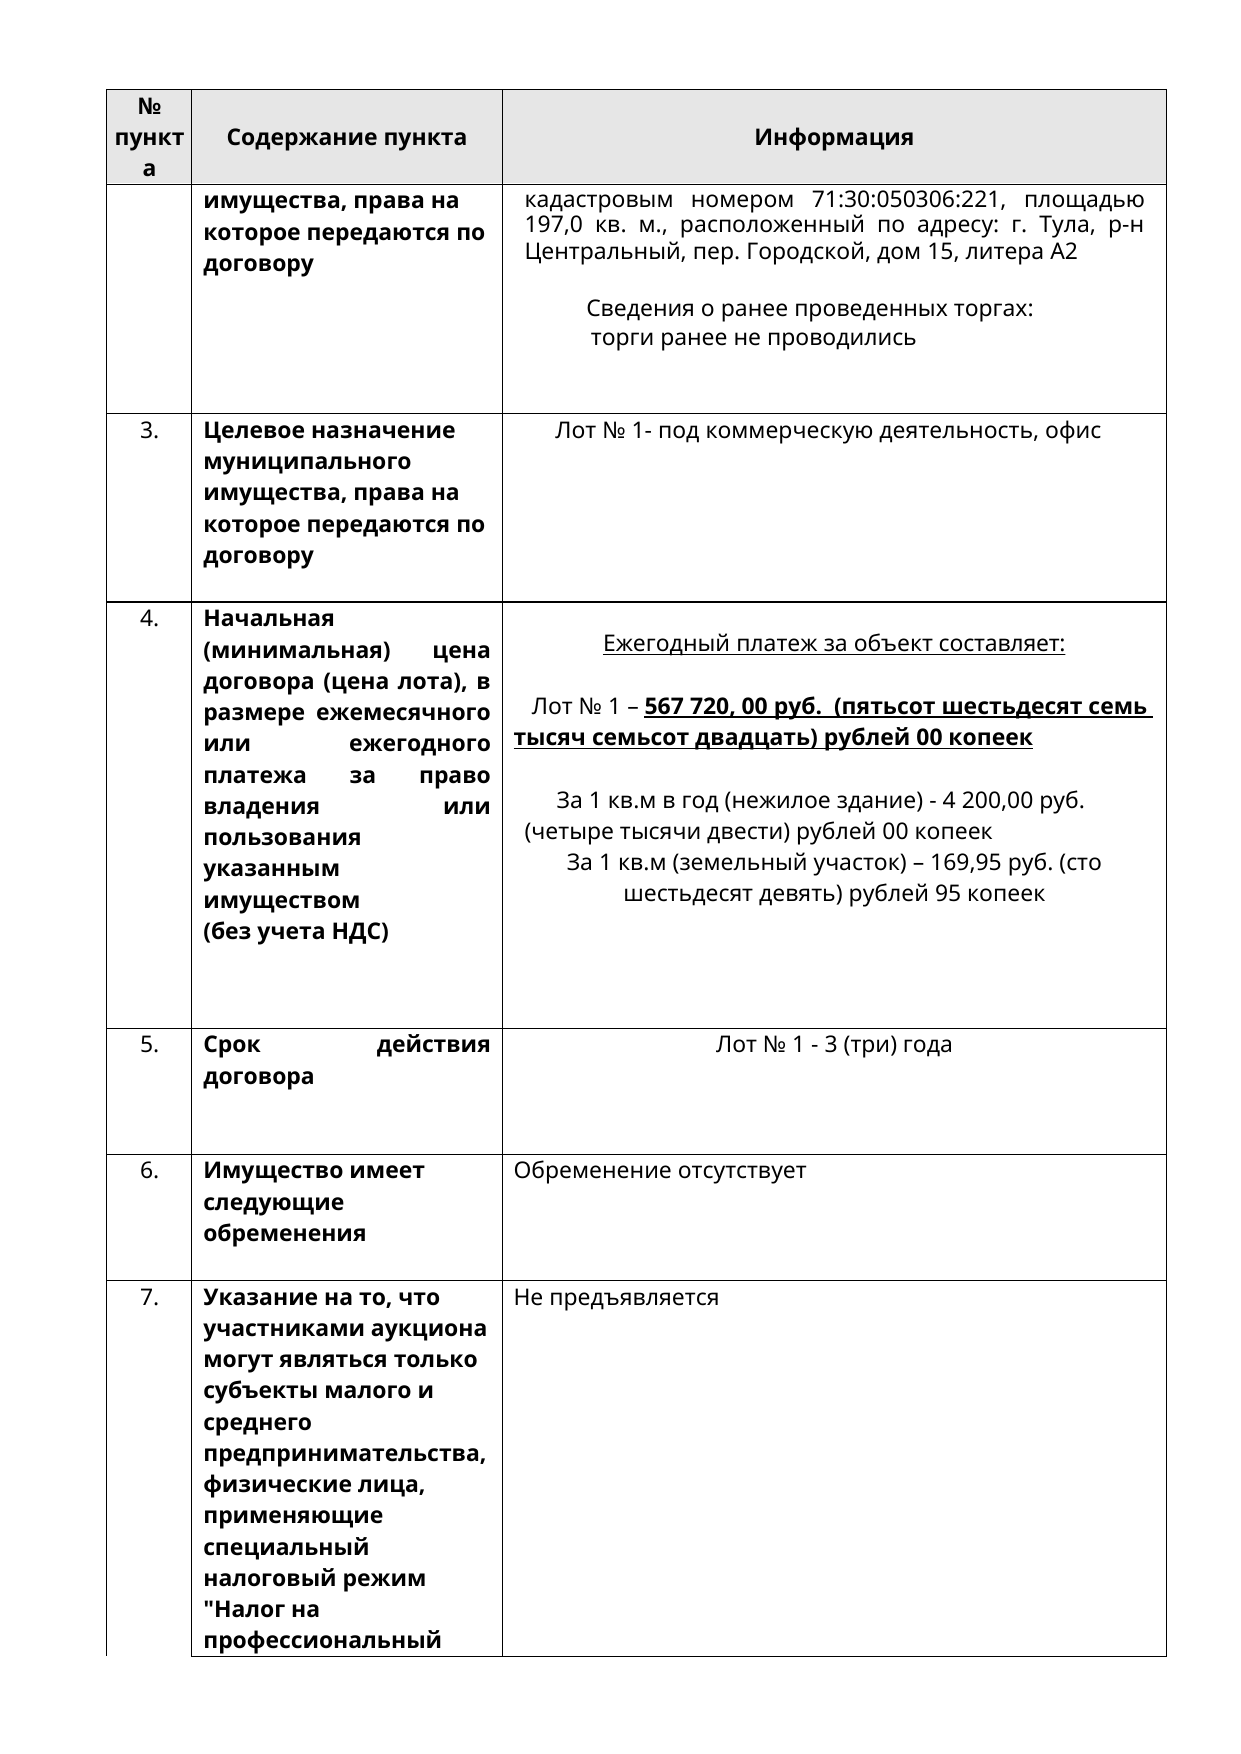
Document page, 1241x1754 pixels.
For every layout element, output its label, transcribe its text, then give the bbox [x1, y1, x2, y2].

table_cell 5. [107, 1029, 191, 1153]
table_cell Лот № 1- под коммерческую деятельность, офис [503, 414, 1166, 601]
table_cell Целевое назначение муниципального имущества, права на которое передаются по договору [192, 414, 502, 601]
table_header № пункта [107, 90, 191, 183]
table_cell 3. [107, 414, 191, 601]
table_cell 4. [107, 603, 191, 1027]
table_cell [192, 185, 502, 413]
table_cell 2. [107, 185, 191, 413]
table_cell Начальная (минимальная) цена договора (цена лота), в размере ежемесячного или ежегодного платежа за право владения или пользования указанным имуществом (без учета НДС) [192, 603, 502, 1027]
table_cell Срок действия договора [192, 1029, 502, 1153]
table_header Информация [503, 90, 1166, 183]
table_cell 6. [107, 1155, 191, 1279]
table_cell Обременение отсутствует [503, 1155, 1166, 1279]
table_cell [503, 185, 1166, 413]
table_cell Не предъявляется [503, 1281, 1166, 1656]
table_cell Ежегодный платеж за объект составляет: Лот № 1 – 567 720, 00 руб. (пятьсот шестьдесят семь тысяч семьсот двадцать) рублей 00 копеек За 1 кв.м в год (нежилое здание) - 4 200,00 руб. (четыре тысячи двести) рублей 00 копеек За 1 кв.м (земельный участок) – 169,95 руб. (сто шестьдесят девять) рублей 95 копеек [503, 603, 1166, 1027]
table_cell Имущество имеет следующие обременения [192, 1155, 502, 1279]
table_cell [192, 1281, 502, 1656]
table_header Содержание пункта [192, 90, 502, 183]
table_cell 7. [107, 1281, 191, 1656]
